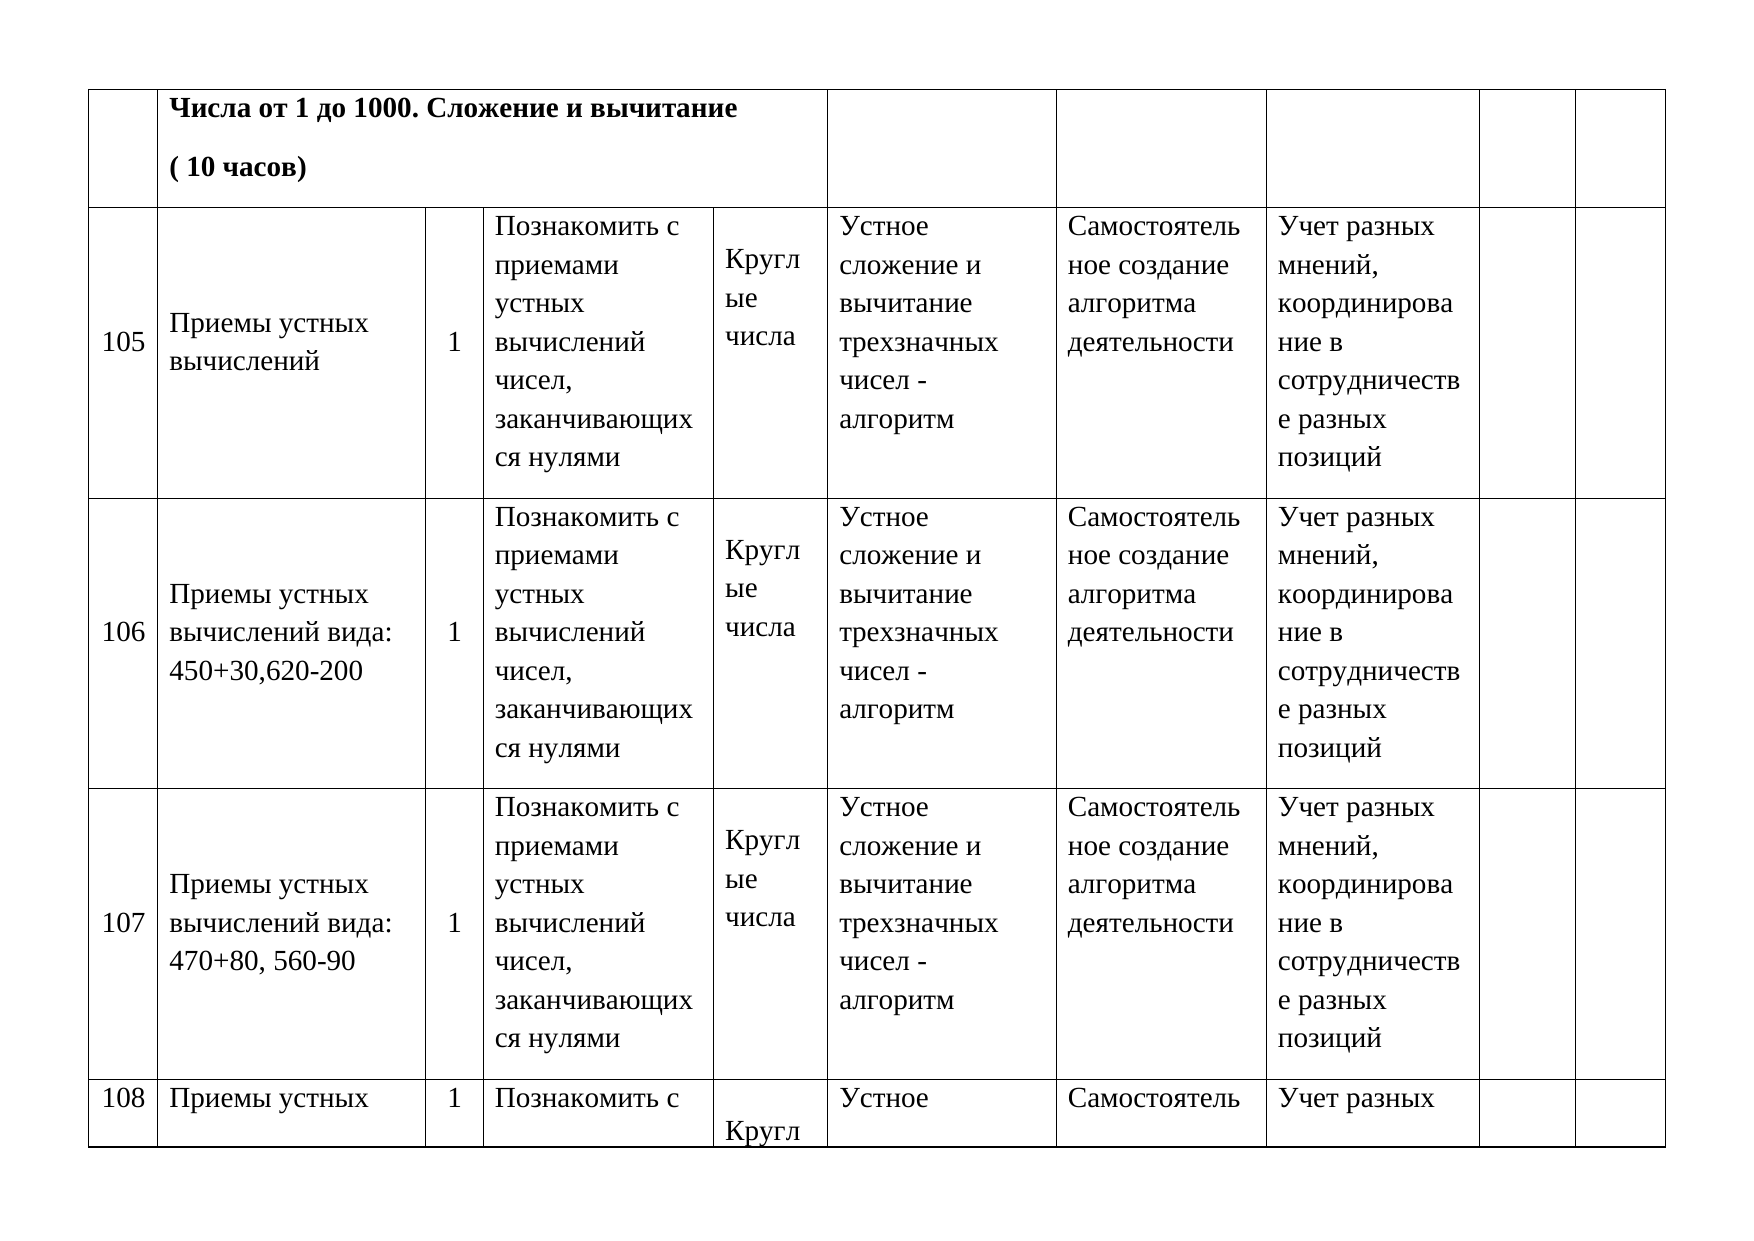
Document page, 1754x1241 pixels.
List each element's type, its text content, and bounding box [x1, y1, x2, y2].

table_cell Самостоятельное создание алгоритма деятельности [1057, 789, 1266, 1079]
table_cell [1057, 1080, 1266, 1146]
table_cell Круглые числа [714, 1080, 827, 1146]
table_cell Круглые числа [714, 789, 827, 1079]
table_cell Приемы устных вычислений вида: 470+80, 560-90 [158, 789, 425, 1079]
table_cell Учет разных мнений, координирование в сотрудничестве разных позиций [1267, 789, 1479, 1079]
table_cell [1480, 1080, 1575, 1146]
table_cell [1576, 208, 1665, 498]
table_cell Познакомить с приемами устных вычислений чисел, заканчивающихся нулями [484, 789, 713, 1079]
table_cell Познакомить с приемами устных вычислений чисел, заканчивающихся нулями [484, 208, 713, 498]
table_cell [1576, 1080, 1665, 1146]
table_cell [89, 90, 157, 207]
table_cell Познакомить с приемами устных вычислений чисел, заканчивающихся нулями [484, 499, 713, 788]
table_cell Учет разных мнений, координирование в сотрудничестве разных позиций [1267, 208, 1479, 498]
table_cell [1576, 90, 1665, 207]
table_cell Приемы устных вычислений [158, 208, 425, 498]
table_cell 1 [426, 208, 483, 498]
table_cell [1480, 90, 1575, 207]
table_cell Устное сложение и вычитание трехзначных чисел - алгоритм [828, 499, 1056, 788]
table_cell 1 [426, 499, 483, 788]
table_cell 1 [426, 1080, 483, 1146]
table_cell [1480, 208, 1575, 498]
table_cell Круглые числа [714, 208, 827, 498]
table_cell [1267, 90, 1479, 207]
table_cell [1480, 789, 1575, 1079]
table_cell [1267, 1080, 1479, 1146]
table_cell [1057, 90, 1266, 207]
table_cell [1576, 499, 1665, 788]
table_cell [1480, 499, 1575, 788]
table_cell Круглые числа [714, 499, 827, 788]
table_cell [828, 1080, 1056, 1146]
table_cell [828, 90, 1056, 207]
table_cell Учет разных мнений, координирование в сотрудничестве разных позиций [1267, 499, 1479, 788]
table_cell Самостоятельное создание алгоритма деятельности [1057, 499, 1266, 788]
table_cell 107 [89, 789, 157, 1079]
table_cell 1 [426, 789, 483, 1079]
table_cell 105 [89, 208, 157, 498]
table_cell Устное сложение и вычитание трехзначных чисел - алгоритм [828, 208, 1056, 498]
table_cell Приемы устных вычислений вида: 450+30,620-200 [158, 499, 425, 788]
table_cell Устное сложение и вычитание трехзначных чисел - алгоритм [828, 789, 1056, 1079]
table_cell Числа от 1 до 1000. Сложение и вычитание ( 10 часов) [158, 90, 827, 207]
table_cell [1576, 789, 1665, 1079]
table_cell 108 [89, 1080, 157, 1146]
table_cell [484, 1080, 713, 1146]
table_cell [158, 1080, 425, 1146]
table_cell Самостоятельное создание алгоритма деятельности [1057, 208, 1266, 498]
table_cell 106 [89, 499, 157, 788]
